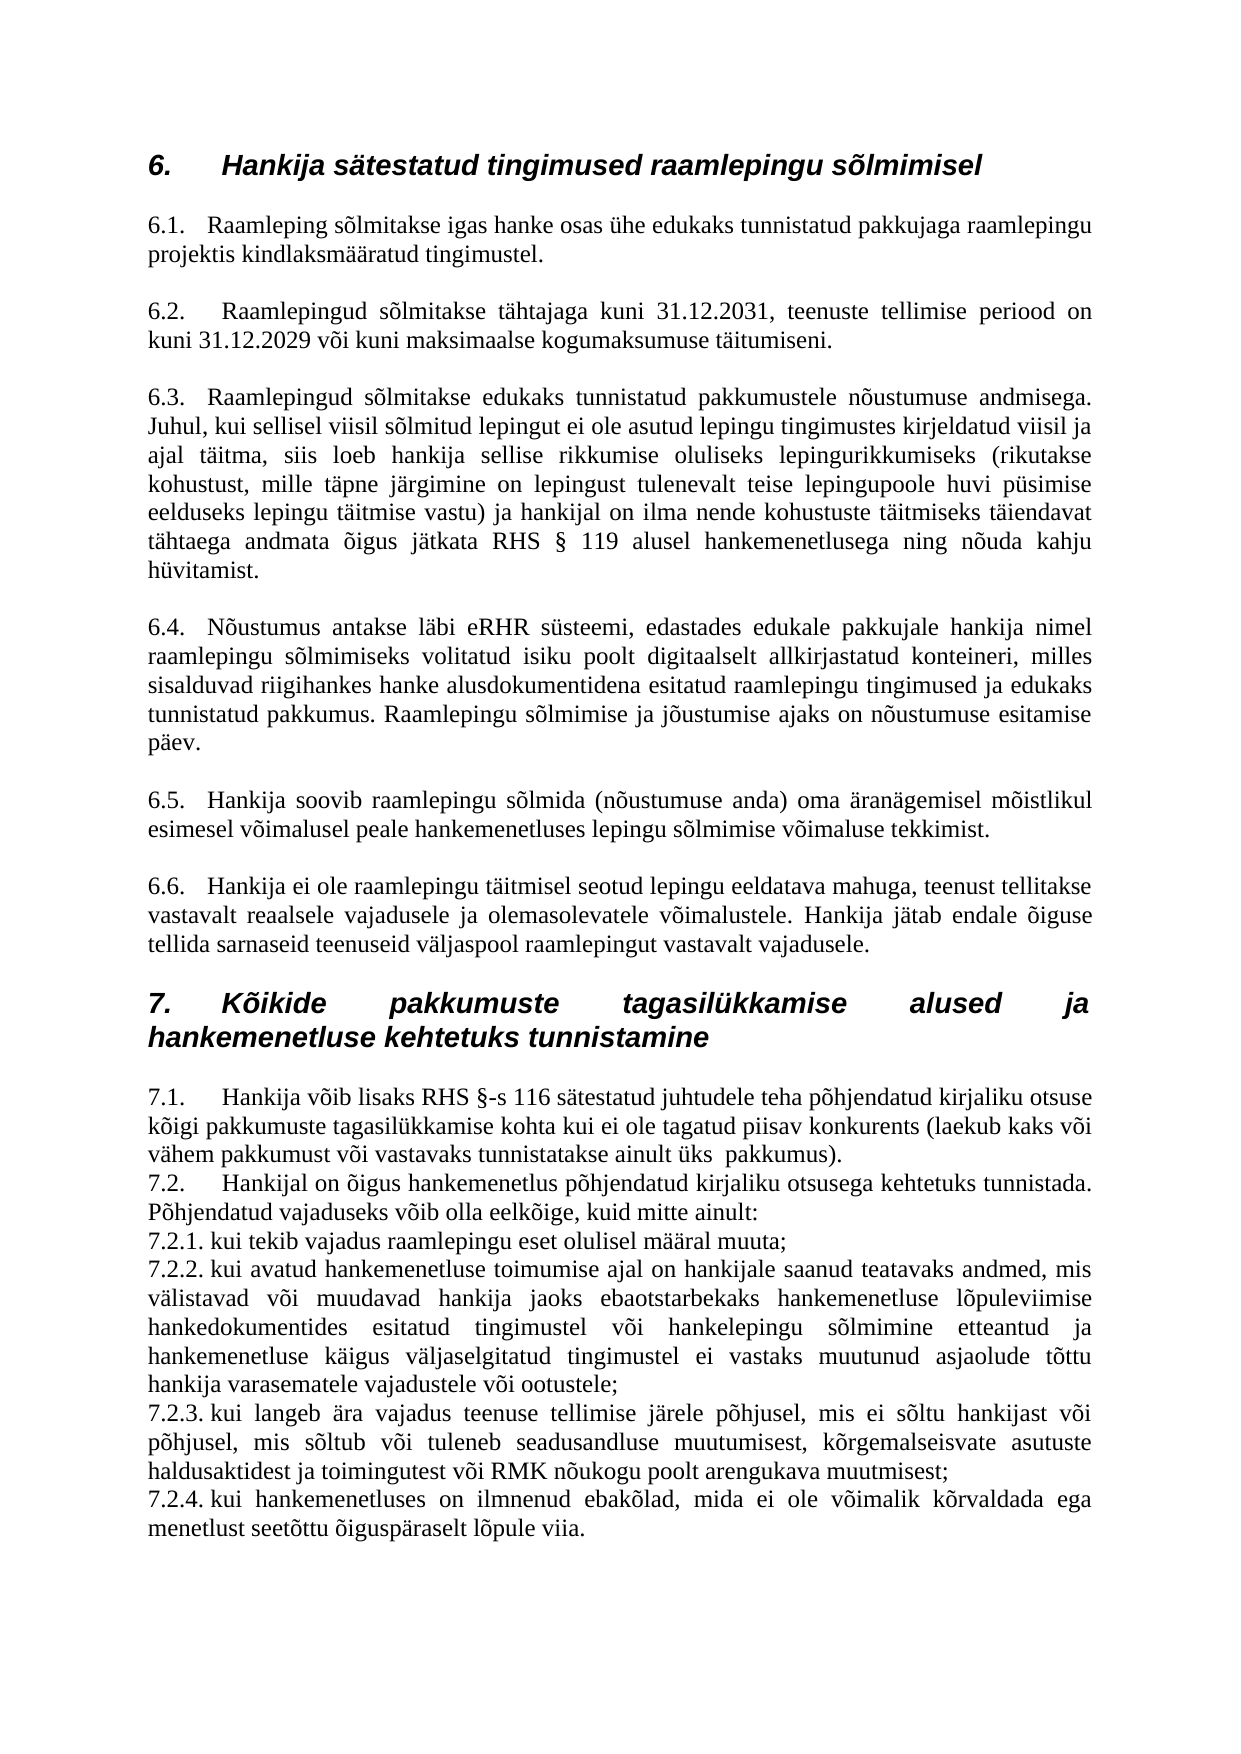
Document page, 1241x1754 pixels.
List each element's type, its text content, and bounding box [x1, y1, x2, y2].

list Nõustumus antakse läbi eRHR süsteemi, edastades edukale pakkujale hankija nimel raamlepingu sõlmimiseks volitatud isiku poolt digitaalselt allkirjastatud konteineri, milles sisalduvad riigihankes hanke alusdokumentidena esitatud raamlepingu tingimused ja edukaks tunnistatud pakkumus. Raamlepingu sõlmimise ja jõustumise ajaks on nõustumuse esitamise päev. [148, 612, 1093, 756]
list kui hankemenetluses on ilmnenud ebakõlad, mida ei ole võimalik kõrvaldada ega menetlust seetõttu õiguspäraselt lõpule viia. [148, 1484, 1093, 1542]
subtitle Hankija sätestatud tingimused raamlepingu sõlmimisel [148, 148, 1093, 181]
list Hankija ei ole raamlepingu täitmisel seotud lepingu eeldatava mahuga, teenust tellitakse vastavalt reaalsele vajadusele ja olemasolevatele võimalustele. Hankija jätab endale õiguse tellida sarnaseid teenuseid väljaspool raamlepingut vastavalt vajadusele. [148, 871, 1093, 957]
list Raamleping sõlmitakse igas hanke osas ühe edukaks tunnistatud pakkujaga raamlepingu projektis kindlaksmääratud tingimustel. [148, 210, 1093, 267]
subtitle Kõikide pakkumuste tagasilükkamise alused ja hankemenetluse kehtetuks tunnistamine [148, 986, 1093, 1053]
list kui langeb ära vajadus teenuse tellimise järele põhjusel, mis ei sõltu hankijast või põhjusel, mis sõltub või tuleneb seadusandluse muutumisest, kõrgemalseisvate asutuste haldusaktidest ja toimingutest või RMK nõukogu poolt arengukava muutmisest; [148, 1398, 1093, 1484]
list Raamlepingud sõlmitakse tähtajaga kuni 31.12.2031, teenuste tellimise periood on kuni 31.12.2029 või kuni maksimaalse kogumaksumuse täitumiseni. [148, 296, 1093, 354]
list Raamlepingud sõlmitakse edukaks tunnistatud pakkumustele nõustumuse andmisega. Juhul, kui sellisel viisil sõlmitud lepingut ei ole asutud lepingu tingimustes kirjeldatud viisil ja ajal täitma, siis loeb hankija sellise rikkumise oluliseks lepingurikkumiseks (rikutakse kohustust, mille täpne järgimine on lepingust tulenevalt teise lepingupoole huvi püsimise eelduseks lepingu täitmise vastu) ja hankijal on ilma nende kohustuste täitmiseks täiendavat tähtaega andmata õigus jätkata RHS § 119 alusel hankemenetlusega ning nõuda kahju hüvitamist. [148, 382, 1093, 584]
list kui avatud hankemenetluse toimumise ajal on hankijale saanud teatavaks andmed, mis välistavad või muudavad hankija jaoks ebaotstarbekaks hankemenetluse lõpuleviimise hankedokumentides esitatud tingimustel või hankelepingu sõlmimine etteantud ja hankemenetluse käigus väljaselgitatud tingimustel ei vastaks muutunud asjaolude tõttu hankija varasematele vajadustele või ootustele; [148, 1254, 1093, 1398]
list Hankija soovib raamlepingu sõlmida (nõustumuse anda) oma äranägemisel mõistlikul esimesel võimalusel peale hankemenetluses lepingu sõlmimise võimaluse tekkimist. [148, 785, 1093, 842]
list kui tekib vajadus raamlepingu eset olulisel määral muuta; [148, 1226, 1093, 1254]
list Hankija võib lisaks RHS §-s 116 sätestatud juhtudele teha põhjendatud kirjaliku otsuse kõigi pakkumuste tagasilükkamise kohta kui ei ole tagatud piisav konkurents (laekub kaks või vähem pakkumust või vastavaks tunnistatakse ainult üks pakkumus). [148, 1082, 1093, 1168]
list Hankijal on õigus hankemenetlus põhjendatud kirjaliku otsusega kehtetuks tunnistada. Põhjendatud vajaduseks võib olla eelkõige, kuid mitte ainult: [148, 1168, 1093, 1226]
